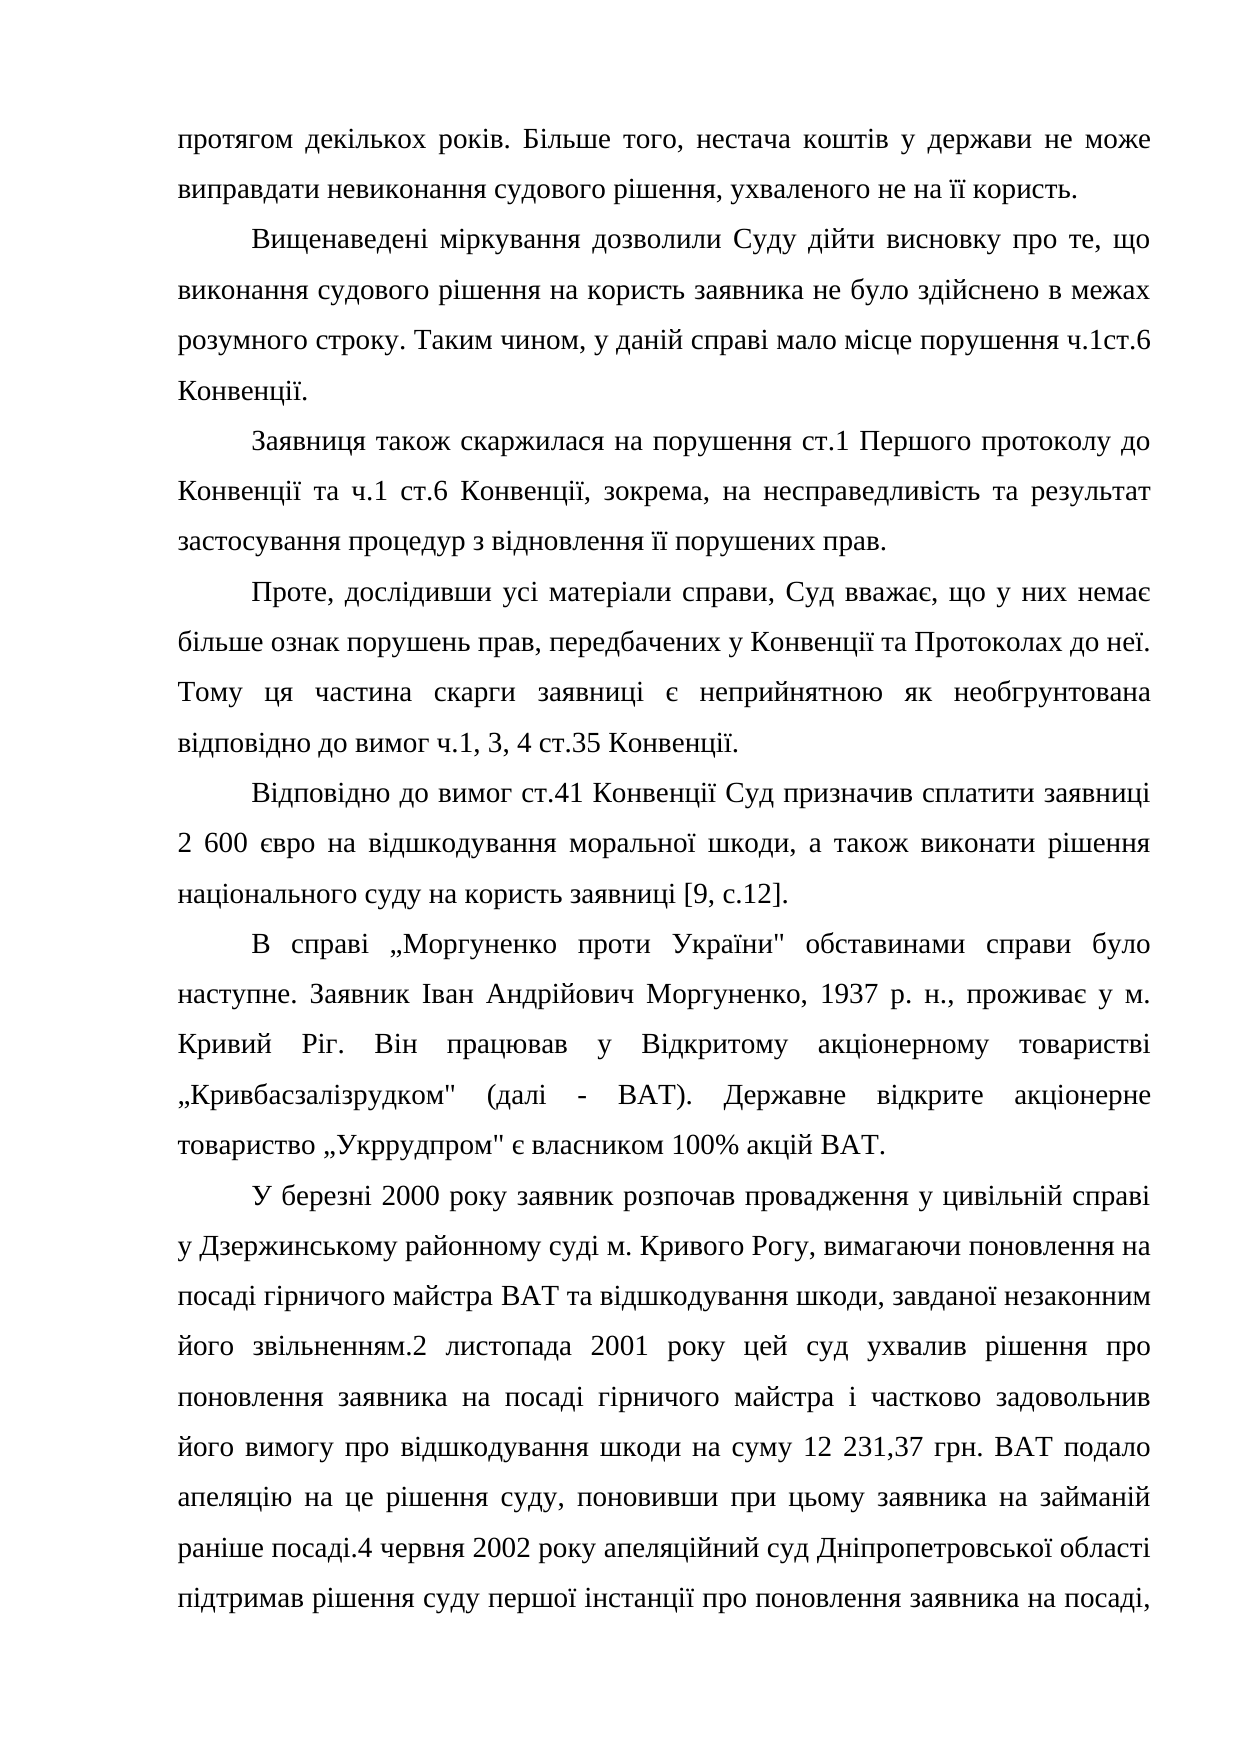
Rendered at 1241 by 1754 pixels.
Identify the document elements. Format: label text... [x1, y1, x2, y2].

text В справі „Моргуненко проти України" обставинами справи було наступне. Заявник Іван Андрійович Моргуненко, 1937 р. н., проживає у м. Кривий Ріг. Він працював у Відкритому акціонерному товаристві „Кривбасзалізрудком" (далі - ВАТ). Державне відкрите акціонерне товариство „Укррудпром" є власником 100% акцій ВАТ. [177, 926, 1152, 1161]
text Проте, дослідивши усі матеріали справи, Суд вважає, що у них немає більше ознак порушень прав, передбачених у Конвенції та Протоколах до неї. Тому ця частина скарги заявниці є неприйнятною як необгрунтована відповідно до вимог ч.1, 3, 4 ст.35 Конвенції. [177, 574, 1152, 758]
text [177, 121, 1152, 205]
text Заявниця також скаржилася на порушення ст.1 Першого протоколу до Конвенції та ч.1 ст.6 Конвенції, зокрема, на несправедливість та результат застосування процедур з відновлення її порушених прав. [177, 423, 1152, 557]
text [177, 1178, 1152, 1614]
text Вищенаведені міркування дозволили Суду дійти висновку про те, що виконання судового рішення на користь заявника не було здійснено в межах розумного строку. Таким чином, у даній справі мало місце порушення ч.1ст.6 Конвенції. [177, 222, 1152, 406]
text Відповідно до вимог ст.41 Конвенції Суд призначив сплатити заявниці 2 600 євро на відшкодування моральної шкоди, а також виконати рішення національного суду на користь заявниці [9, с.12]. [177, 775, 1152, 909]
